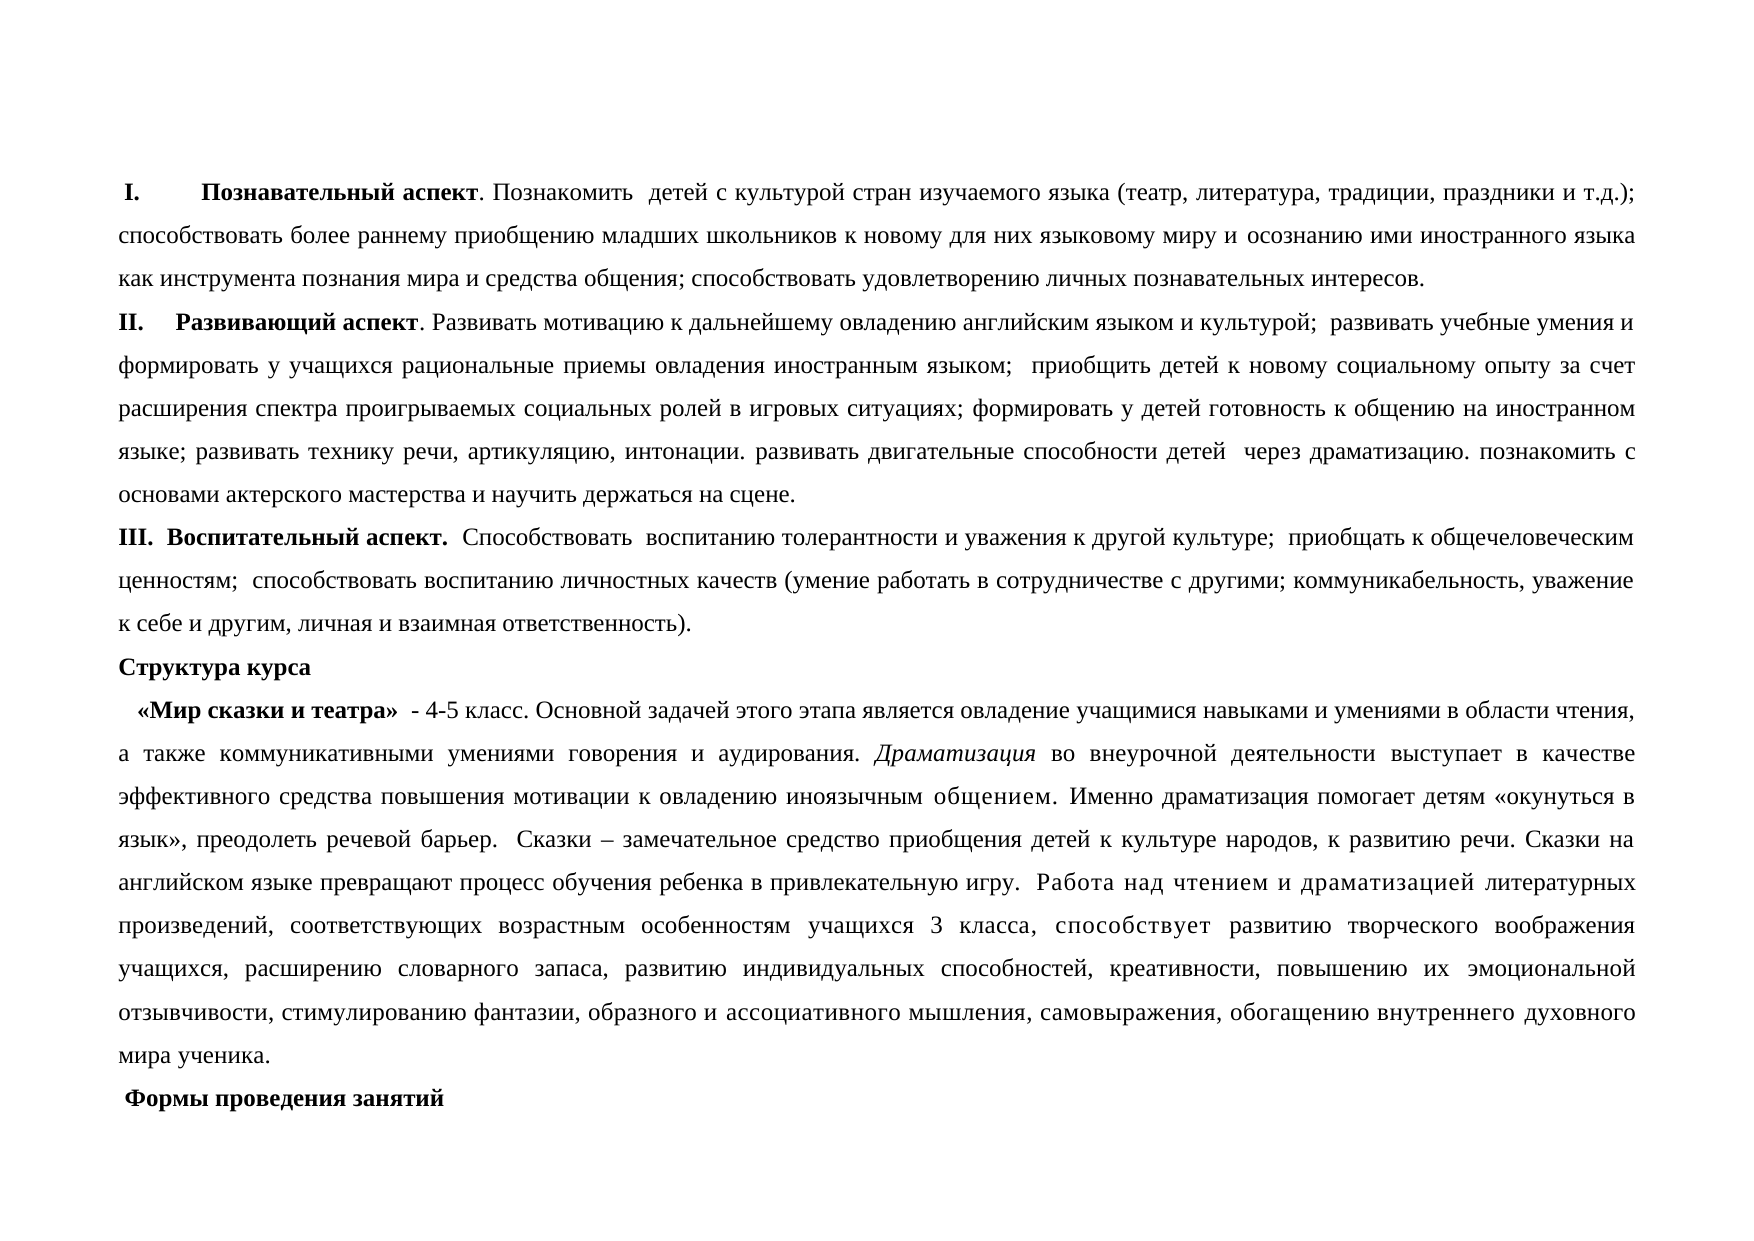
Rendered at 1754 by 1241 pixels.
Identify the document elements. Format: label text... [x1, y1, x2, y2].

text Структура курса [118, 652, 1636, 680]
text II. Развивающий аспект. Развивать мотивацию к дальнейшему овладению английским языком и культурой; развивать учебные умения и формировать у учащихся рациональные приемы овладения иностранным языком; приобщить детей к новому социальному опыту за счет расширения спектра проигрываемых социальных ролей в игровых ситуациях; формировать у детей готовность к общению на иностранном языке; развивать технику речи, артикуляцию, интонации. развивать двигательные способности детей через драматизацию. познакомить с основами актерского мастерства и научить держаться на сцене. [118, 307, 1636, 508]
text «Мир сказки и театра» - 4-5 класс. Основной задачей этого этапа является овладение учащимися навыками и умениями в области чтения, а также коммуникативными умениями говорения и аудирования. Драматизация во внеурочной деятельности выступает в качестве эффективного средства повышения мотивации к овладению иноязычным общением. Именно драматизация помогает детям «окунуться в язык», преодолеть речевой барьер. Сказки – замечательное средство приобщения детей к культуре народов, к развитию речи. Сказки на английском языке превращают процесс обучения ребенка в привлекательную игру. Работа над чтением и драматизацией литературных произведений, соответствующих возрастным особенностям учащихся 3 класса, способствует развитию творческого воображения учащихся, расширению словарного запаса, развитию индивидуальных способностей, креативности, повышению их эмоциональной отзывчивости, стимулированию фантазии, образного и ассоциативного мышления, самовыражения, обогащению внутреннего духовного мира ученика. [118, 695, 1636, 1068]
list Познавательный аспект. Познакомить детей c культурой стран изучаемого языка (театр, литература, традиции, праздники и т.д.); способствовать более раннему приобщению младших школьников к новому для них языковому миру и осознанию ими иностранного языка как инструмента познания мира и средства общения; способствовать удовлетворению личных познавательных интересов. [118, 177, 1636, 292]
text Формы проведения занятий [118, 1083, 1636, 1112]
text III. Воспитательный аспект. Способствовать воспитанию толерантности и уважения к другой культуре; приобщать к общечеловеческим ценностям; способствовать воспитанию личностных качеств (умение работать в сотрудничестве с другими; коммуникабельность, уважение к себе и другим, личная и взаимная ответственность). [118, 522, 1636, 637]
